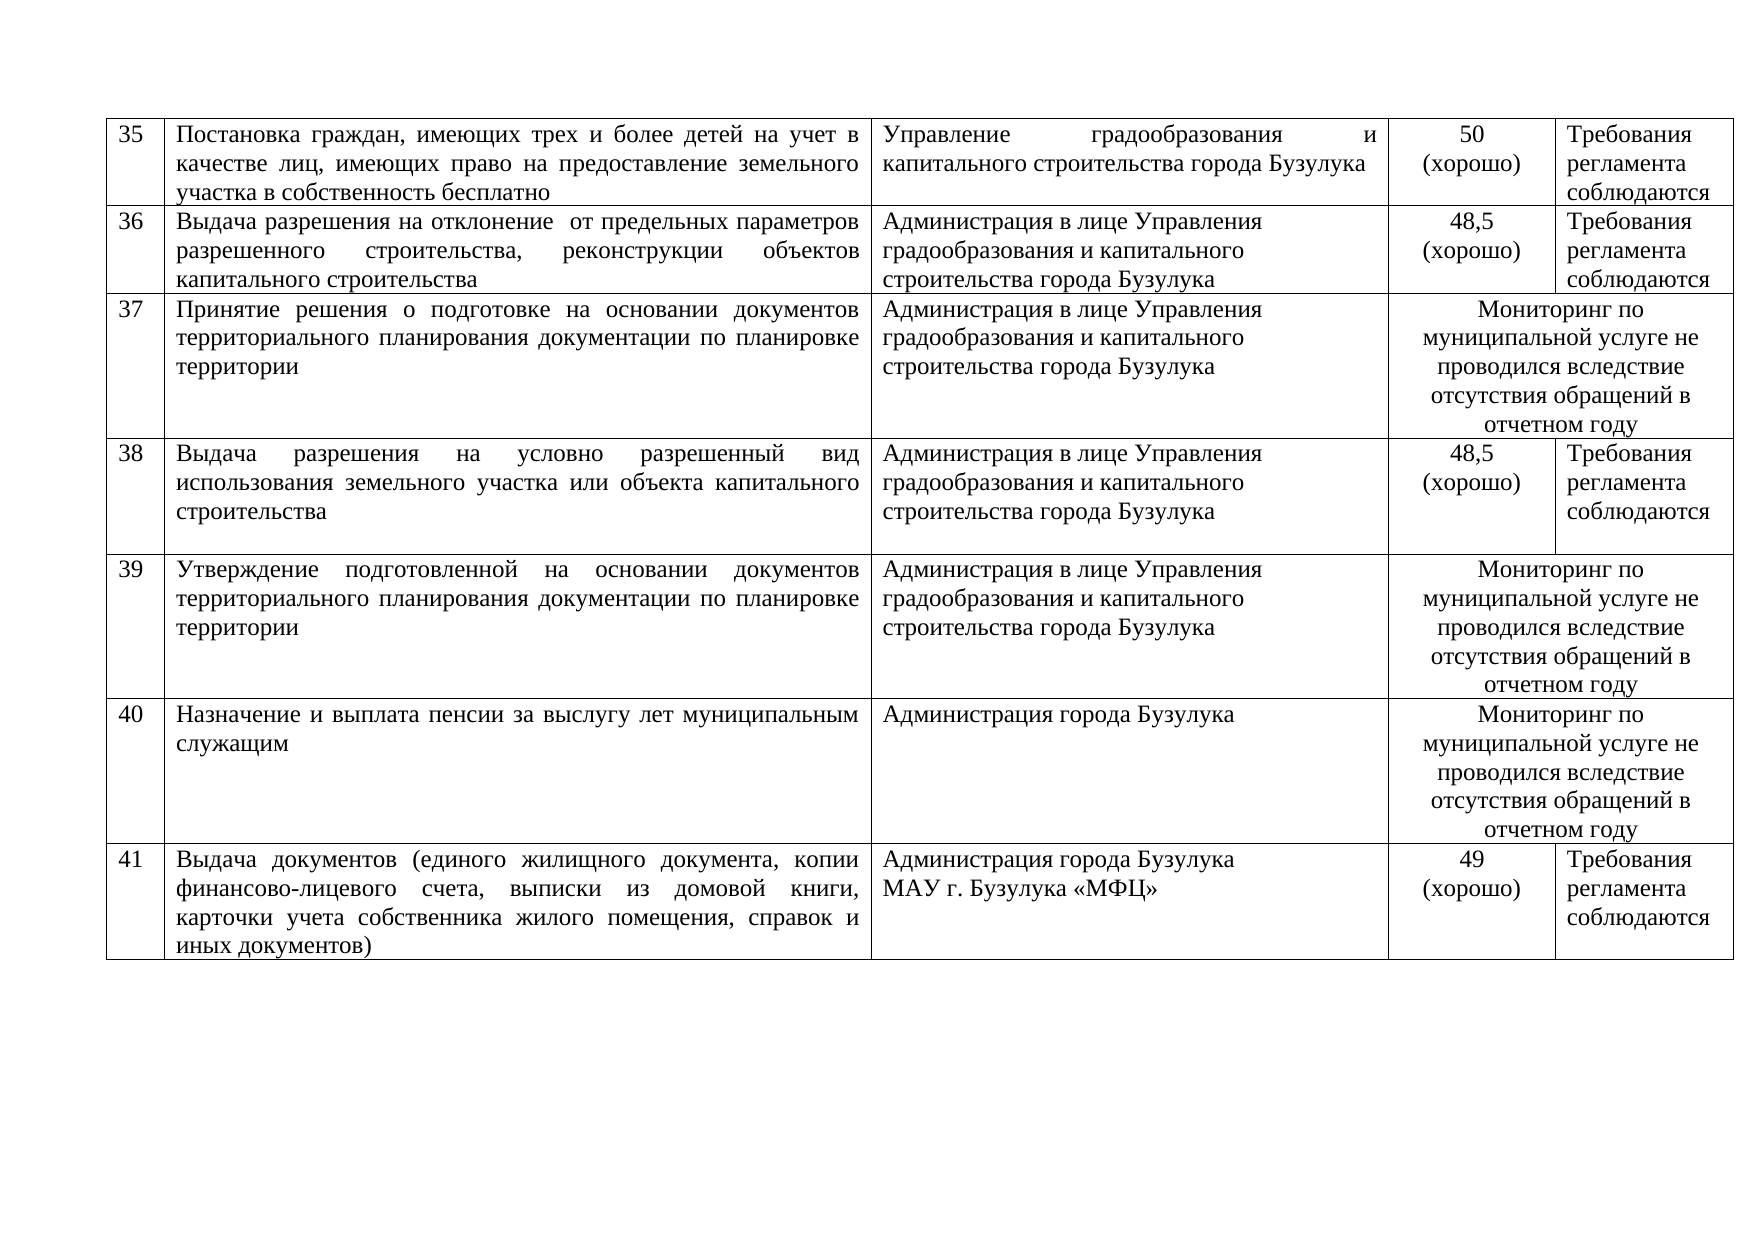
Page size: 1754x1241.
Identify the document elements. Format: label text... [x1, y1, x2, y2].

table_cell Выдача разрешения на условно разрешенный вид использования земельного участка или объекта капитального строительства [165, 439, 871, 553]
table_cell Администрация в лице Управления градообразования и капитального строительства города Бузулука [872, 206, 1388, 293]
table_cell Утверждение подготовленной на основании документов территориального планирования документации по планировке территории [165, 555, 871, 698]
table_cell 48,5 (хорошо) [1389, 439, 1555, 553]
table_cell 49 (хорошо) [1389, 844, 1555, 959]
table_cell 40 [107, 699, 164, 843]
table_cell Требования регламента соблюдаются [1556, 844, 1733, 959]
table_cell Выдача документов (единого жилищного документа, копии финансово-лицевого счета, выписки из домовой книги, карточки учета собственника жилого помещения, справок и иных документов) [165, 844, 871, 959]
table_cell Назначение и выплата пенсии за выслугу лет муниципальным служащим [165, 699, 871, 843]
table_cell Мониторинг по муниципальной услуге не проводился вследствие отсутствия обращений в отчетном году [1389, 555, 1733, 698]
table_cell Администрация в лице Управления градообразования и капитального строительства города Бузулука [872, 294, 1388, 437]
table_cell 39 [107, 555, 164, 698]
table_cell 48,5 (хорошо) [1389, 206, 1555, 293]
table_cell Администрация в лице Управления градообразования и капитального строительства города Бузулука [872, 439, 1388, 553]
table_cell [872, 119, 1388, 205]
table_cell Требования регламента соблюдаются [1556, 439, 1733, 553]
table_cell 35 [107, 119, 164, 205]
table_cell Постановка граждан, имеющих трех и более детей на учет в качестве лиц, имеющих право на предоставление земельного участка в собственность бесплатно [165, 119, 871, 205]
table_cell 50 (хорошо) [1389, 119, 1555, 205]
table_cell Требования регламента соблюдаются [1556, 206, 1733, 293]
table_cell Принятие решения о подготовке на основании документов территориального планирования документации по планировке территории [165, 294, 871, 437]
table_cell 36 [107, 206, 164, 293]
table_cell 38 [107, 439, 164, 553]
table_cell Администрация в лице Управления градообразования и капитального строительства города Бузулука [872, 555, 1388, 698]
table_cell Мониторинг по муниципальной услуге не проводился вследствие отсутствия обращений в отчетном году [1389, 699, 1733, 843]
table_cell Администрация города Бузулука [872, 699, 1388, 843]
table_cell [1556, 119, 1733, 205]
table_cell Выдача разрешения на отклонение от предельных параметров разрешенного строительства, реконструкции объектов капитального строительства [165, 206, 871, 293]
table_cell 41 [107, 844, 164, 959]
table_cell Администрация города Бузулука МАУ г. Бузулука «МФЦ» [872, 844, 1388, 959]
table_cell 37 [107, 294, 164, 437]
table_cell Мониторинг по муниципальной услуге не проводился вследствие отсутствия обращений в отчетном году [1389, 294, 1733, 437]
